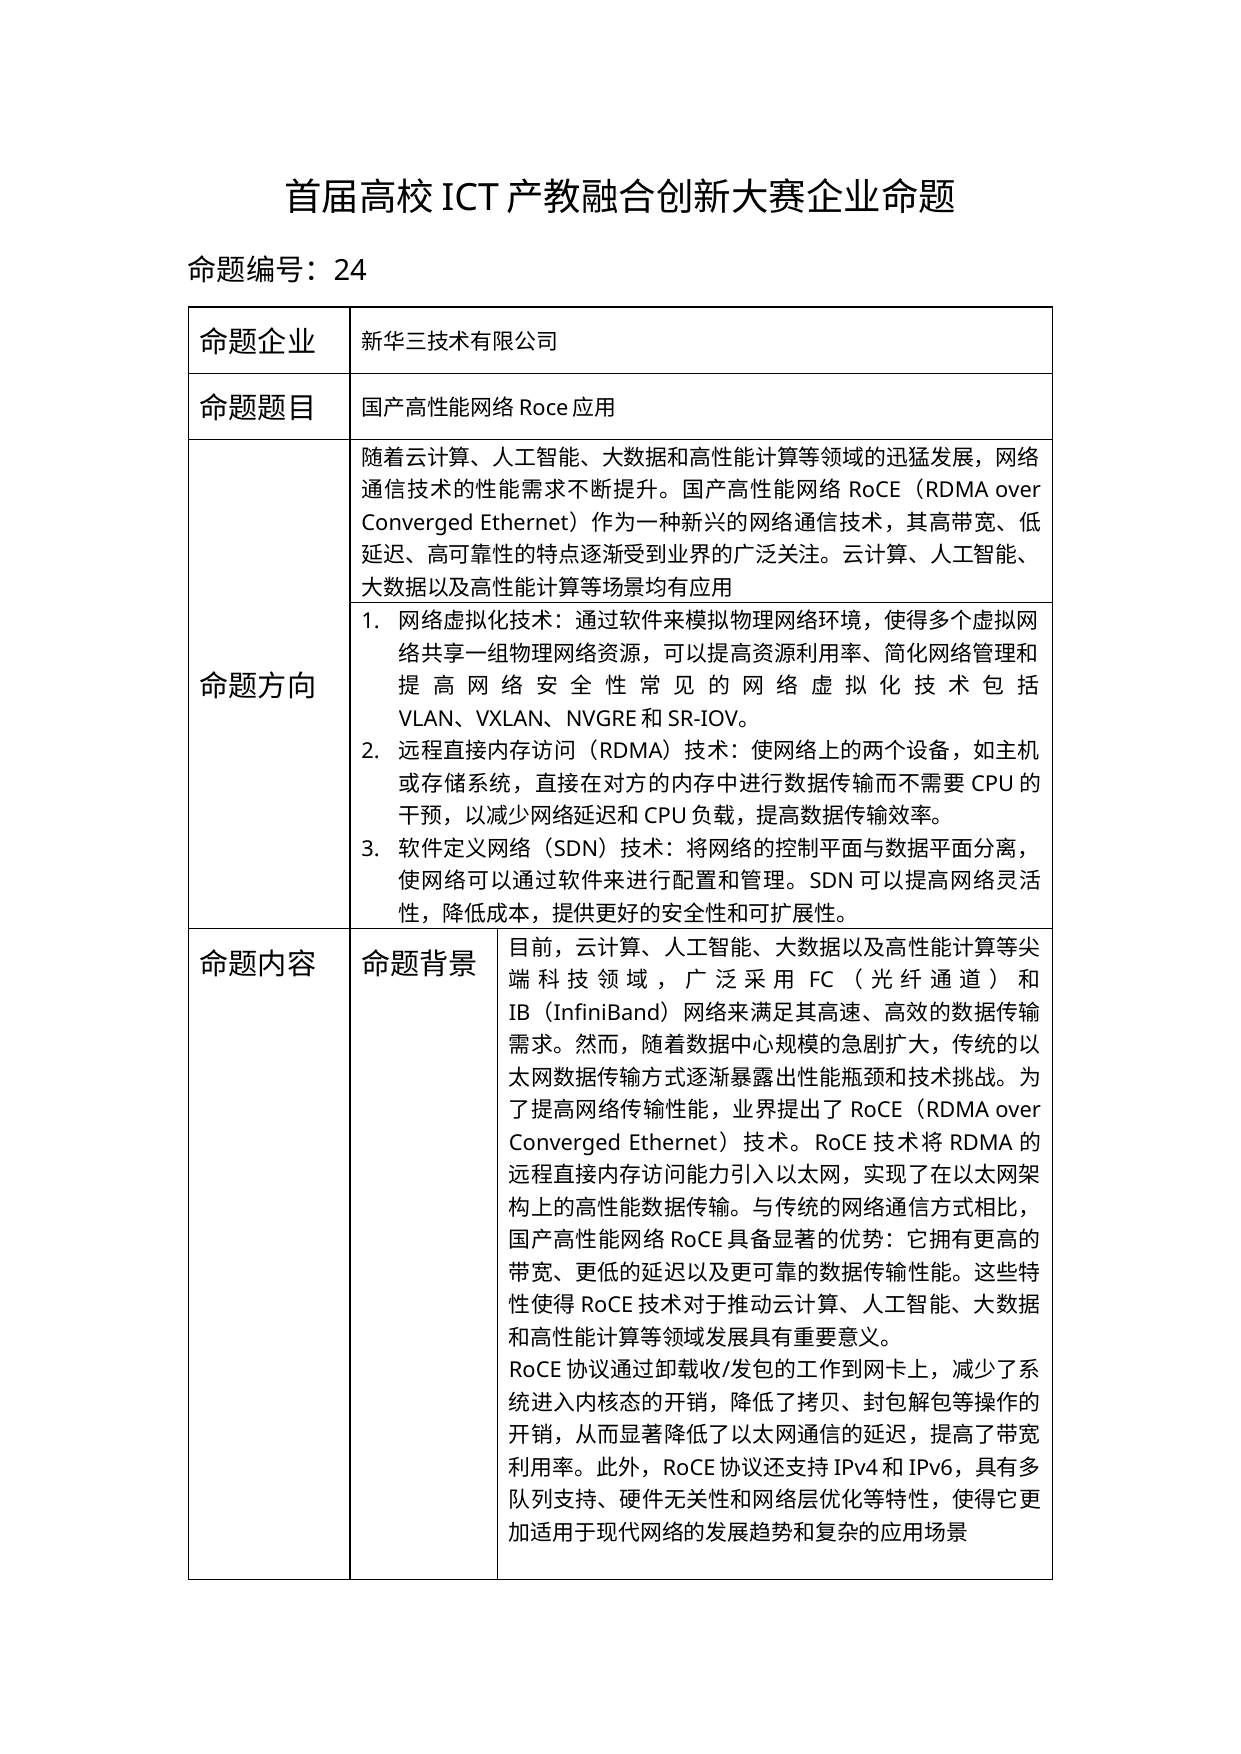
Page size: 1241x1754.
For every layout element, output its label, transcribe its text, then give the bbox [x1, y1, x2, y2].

table_cell 命题题目 [189, 374, 349, 438]
table_header 命题企业 [189, 308, 349, 372]
table_cell 命题内容 [189, 929, 349, 1579]
table_cell 命题背景 [351, 929, 497, 1579]
table_cell 国产高性能网络Roce应用 [351, 374, 1052, 438]
text 首届高校ICT产教融合创新大赛企业命题 [187, 162, 1053, 227]
table_cell 网络虚拟化技术：通过软件来模拟物理网络环境，使得多个虚拟网络共享一组物理网络资源，可以提高资源利用率、简化网络管理和提高网络安全性常见的网络虚拟化技术包括VLAN、VXLAN、NVGRE和SR-IOV。 远程直接内存访问（RDMA）技术：使网络上的两个设备，如主机或存储系统，直接在对方的内存中进行数据传输而不需要CPU的干预，以减少网络延迟和CPU负载，提高数据传输效率。 软件定义网络（SDN）技术：将网络的控制平面与数据平面分离，使网络可以通过软件来进行配置和管理。SDN可以提高网络灵活性，降低成本，提供更好的安全性和可扩展性。 [351, 603, 1052, 928]
table_cell 目前，云计算、人工智能、大数据以及高性能计算等尖端科技领域，广泛采用FC（光纤通道）和IB（InfiniBand）网络来满足其高速、高效的数据传输需求。然而，随着数据中心规模的急剧扩大，传统的以太网数据传输方式逐渐暴露出性能瓶颈和技术挑战。为了提高网络传输性能，业界提出了RoCE（RDMA over Converged Ethernet）技术。RoCE技术将RDMA的远程直接内存访问能力引入以太网，实现了在以太网架构上的高性能数据传输。与传统的网络通信方式相比，国产高性能网络RoCE具备显著的优势：它拥有更高的带宽、更低的延迟以及更可靠的数据传输性能。这些特性使得RoCE技术对于推动云计算、人工智能、大数据和高性能计算等领域发展具有重要意义。 RoCE协议通过卸载收/发包的工作到网卡上，减少了系统进入内核态的开销，降低了拷贝、封包解包等操作的开销，从而显著降低了以太网通信的延迟，提高了带宽利用率。此外，RoCE协议还支持IPv4和IPv6，具有多队列支持、硬件无关性和网络层优化等特性，使得它更加适用于现代网络的发展趋势和复杂的应用场景 [498, 929, 1052, 1579]
table_header 新华三技术有限公司 [351, 308, 1052, 372]
text 命题编号：24 [187, 235, 1053, 300]
table_cell 命题方向 [189, 440, 349, 928]
table_cell 随着云计算、人工智能、大数据和高性能计算等领域的迅猛发展，网络通信技术的性能需求不断提升。国产高性能网络RoCE（RDMA over Converged Ethernet）作为一种新兴的网络通信技术，其高带宽、低延迟、高可靠性的特点逐渐受到业界的广泛关注。云计算、人工智能、大数据以及高性能计算等场景均有应用 [351, 440, 1052, 602]
